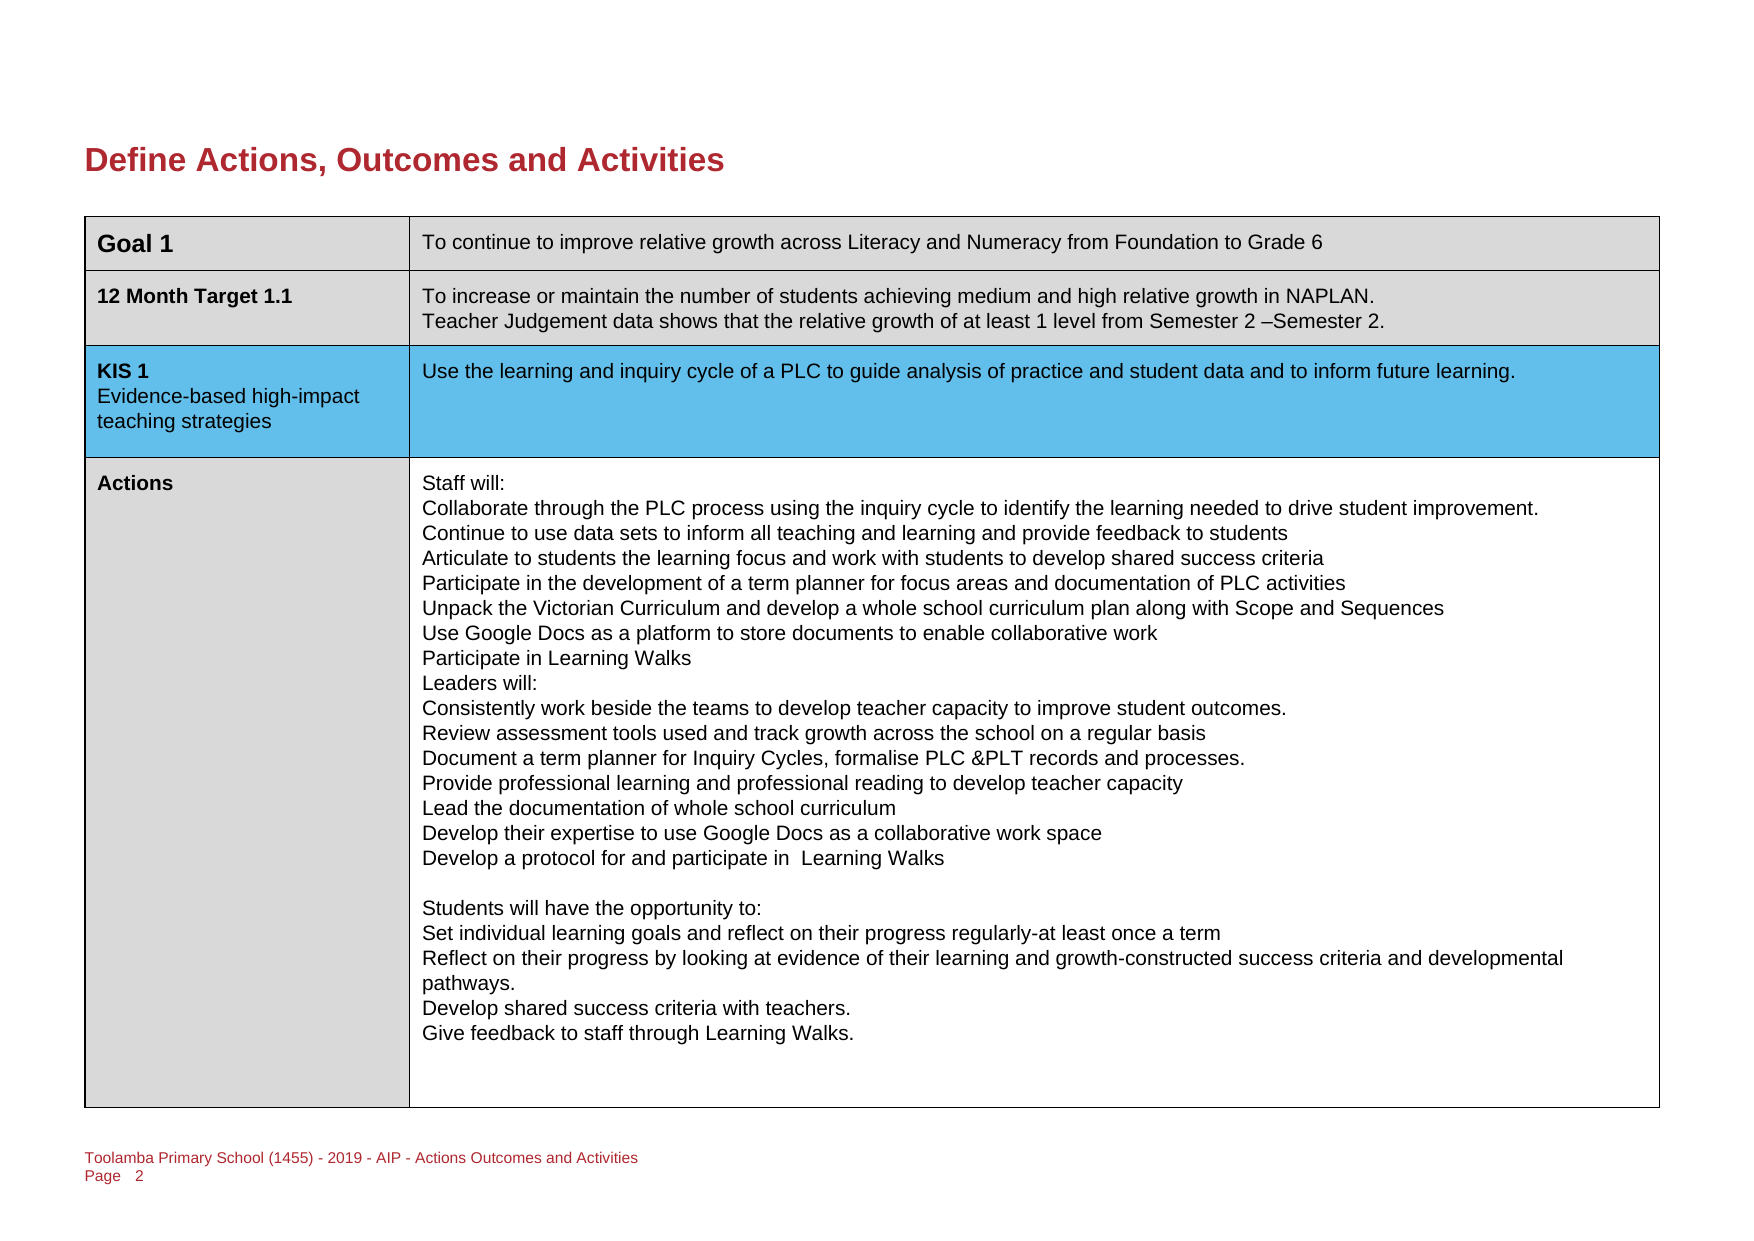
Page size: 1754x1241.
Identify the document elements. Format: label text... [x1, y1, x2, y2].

table_cell 12 Month Target 1.1 [86, 271, 409, 345]
table_cell Actions [86, 458, 409, 1107]
text Define Actions, Outcomes and Activities [84, 140, 1598, 178]
table_header Goal 1 [86, 217, 409, 270]
table_cell KIS 1 Evidence-based high-impact teaching strategies [86, 346, 409, 457]
table_cell Use the learning and inquiry cycle of a PLC to guide analysis of practice and student data and to inform future learning. [410, 346, 1659, 457]
table_header To continue to improve relative growth across Literacy and Numeracy from Foundation to Grade 6 [410, 217, 1659, 270]
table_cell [410, 458, 1659, 1107]
table_cell To increase or maintain the number of students achieving medium and high relative growth in NAPLAN. Teacher Judgement data shows that the relative growth of at least 1 level from Semester 2 –Semester 2. [410, 271, 1659, 345]
